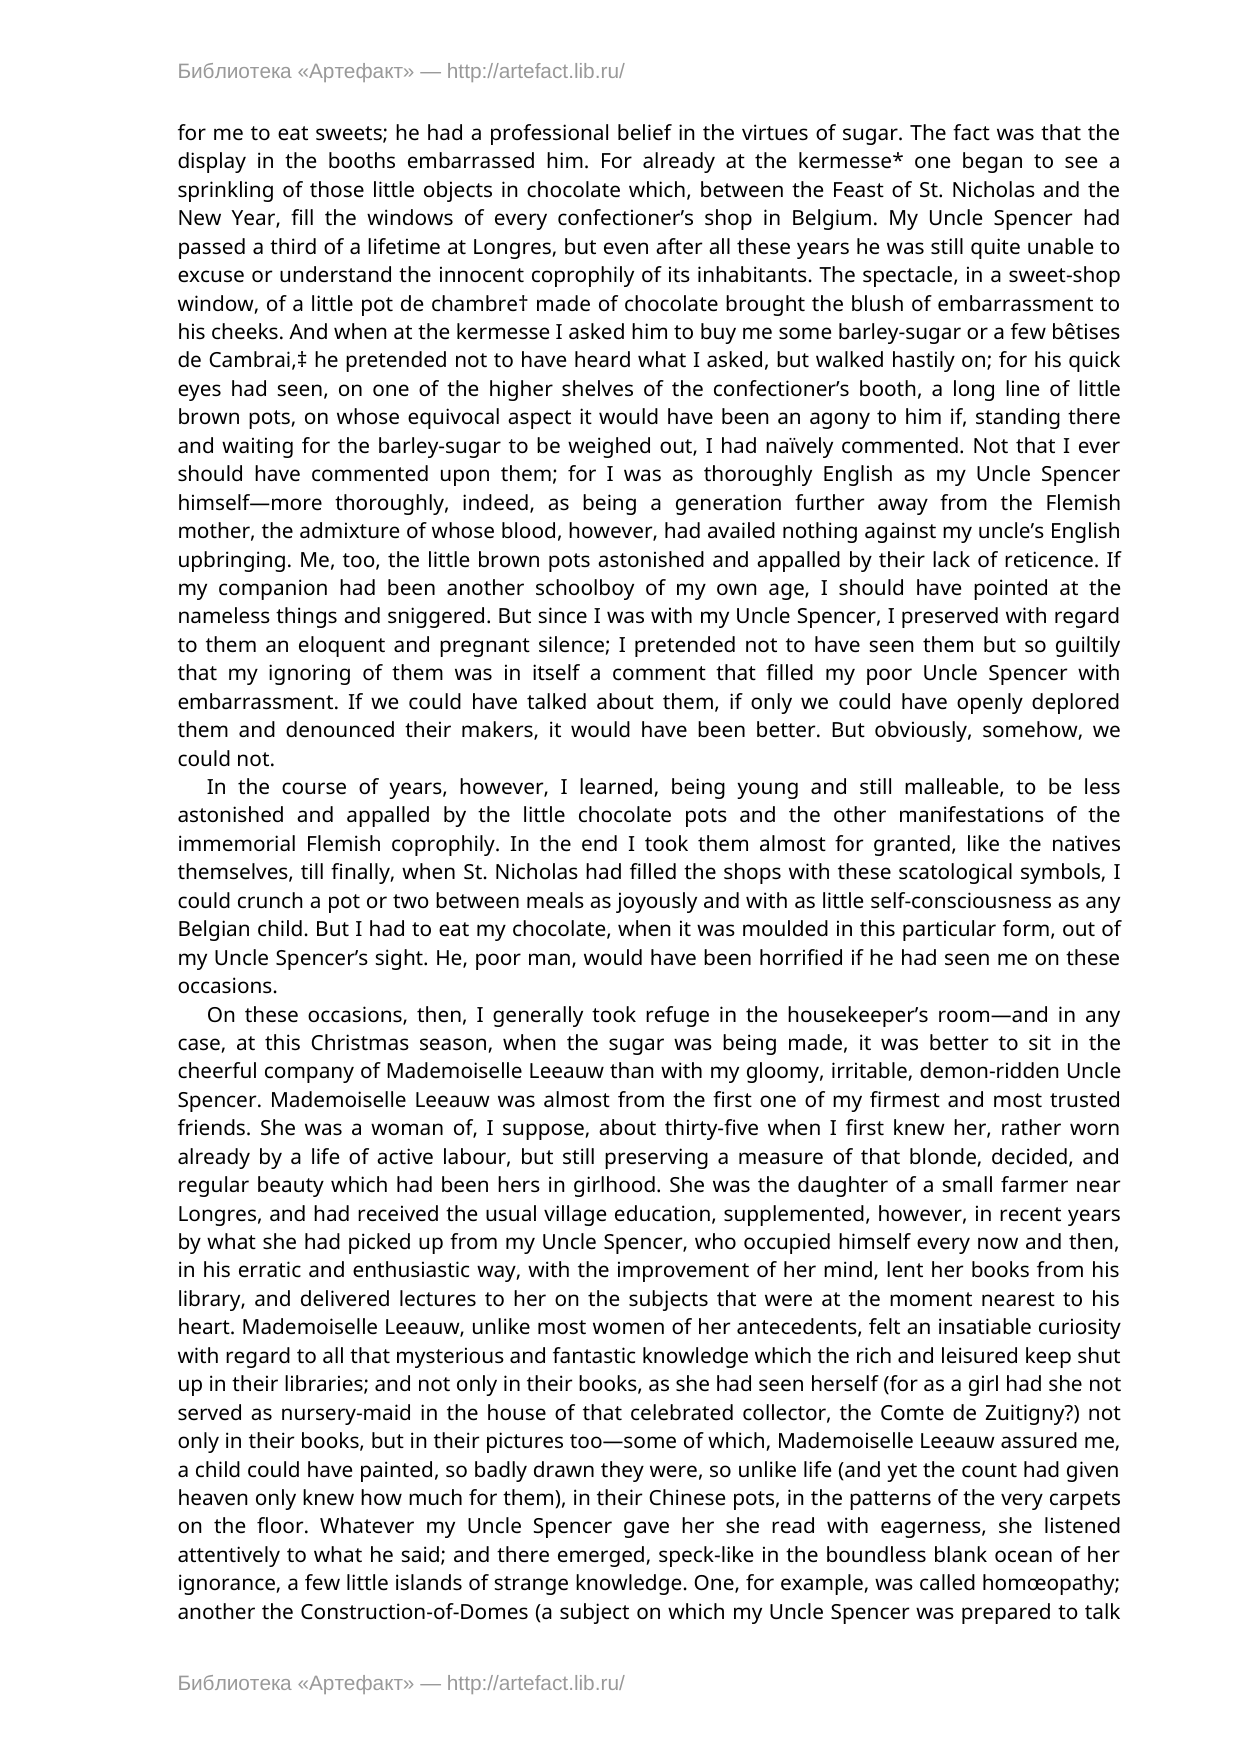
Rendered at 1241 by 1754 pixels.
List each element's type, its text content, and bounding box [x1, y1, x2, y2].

text In the course of years, however, I learned, being young and still malleable, to be less astonished and appalled by the little chocolate pots and the other manifestations of the immemorial Flemish coprophily. In the end I took them almost for granted, like the natives themselves, till finally, when St. Nicholas had filled the shops with these scatological symbols, I could crunch a pot or two between meals as joyously and with as little self-consciousness as any Belgian child. But I had to eat my chocolate, when it was moulded in this particular form, out of my Uncle Spencer’s sight. He, poor man, would have been horrified if he had seen me on these occasions. [177, 772, 1122, 1000]
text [177, 118, 1122, 772]
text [177, 1000, 1122, 1625]
